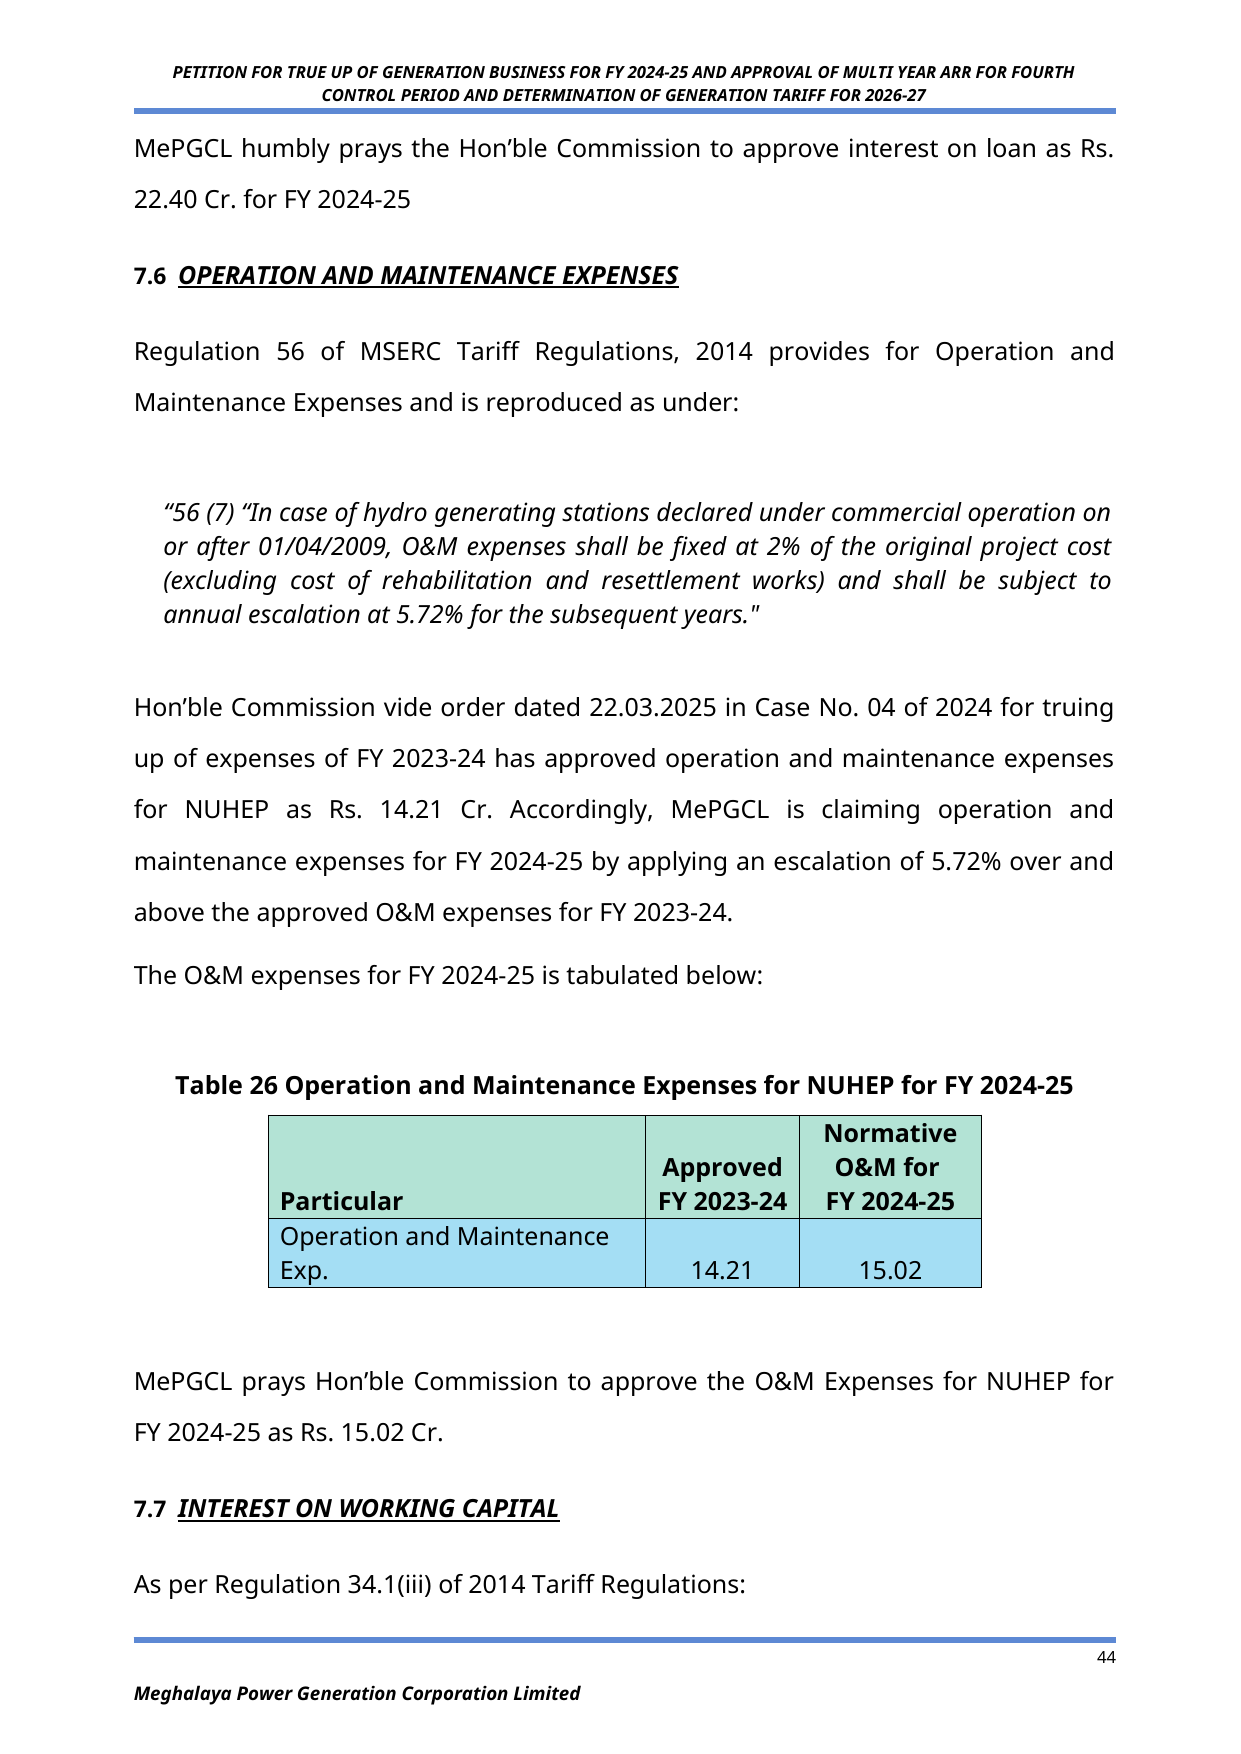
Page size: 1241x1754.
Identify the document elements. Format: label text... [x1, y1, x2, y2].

table_cell 14.21 [646, 1219, 799, 1287]
table_header Normative O&M for FY 2024-25 [800, 1116, 981, 1218]
text Table 26 Operation and Maintenance Expenses for NUHEP for FY 2024-25 [133, 1068, 1116, 1102]
table_header Approved FY 2023-24 [646, 1116, 799, 1218]
text Hon’ble Commission vide order dated 22.03.2025 in Case No. 04 of 2024 for truing up of expenses of FY 2023-24 has approved operation and maintenance expenses for NUHEP as Rs. 14.21 Cr. Accordingly, MePGCL is claiming operation and maintenance expenses for FY 2024-25 by applying an escalation of 5.72% over and above the approved O&M expenses for FY 2023-24. [133, 690, 1116, 928]
text “56 (7) “In case of hydro generating stations declared under commercial operation on or after 01/04/2009, O&M expenses shall be fixed at 2% of the original project cost (excluding cost of rehabilitation and resettlement works) and shall be subject to annual escalation at 5.72% for the subsequent years." [163, 495, 1116, 631]
text Regulation 56 of MSERC Tariff Regulations, 2014 provides for Operation and Maintenance Expenses and is reproduced as under: [133, 334, 1116, 419]
table_cell Operation and Maintenance Exp. [269, 1219, 645, 1287]
text MePGCL humbly prays the Hon’ble Commission to approve interest on loan as Rs. 22.40 Cr. for FY 2024-25 [133, 131, 1116, 216]
text As per Regulation 34.1(iii) of 2014 Tariff Regulations: [133, 1567, 1116, 1601]
text The O&M expenses for FY 2024-25 is tabulated below: [133, 958, 1116, 992]
table_cell 15.02 [800, 1219, 981, 1287]
text MePGCL prays Hon’ble Commission to approve the O&M Expenses for NUHEP for FY 2024-25 as Rs. 15.02 Cr. [133, 1364, 1116, 1449]
table_header Particular [269, 1116, 645, 1218]
subtitle Interest on Working Capital [133, 1491, 1116, 1525]
subtitle Operation and Maintenance Expenses [133, 258, 1116, 292]
